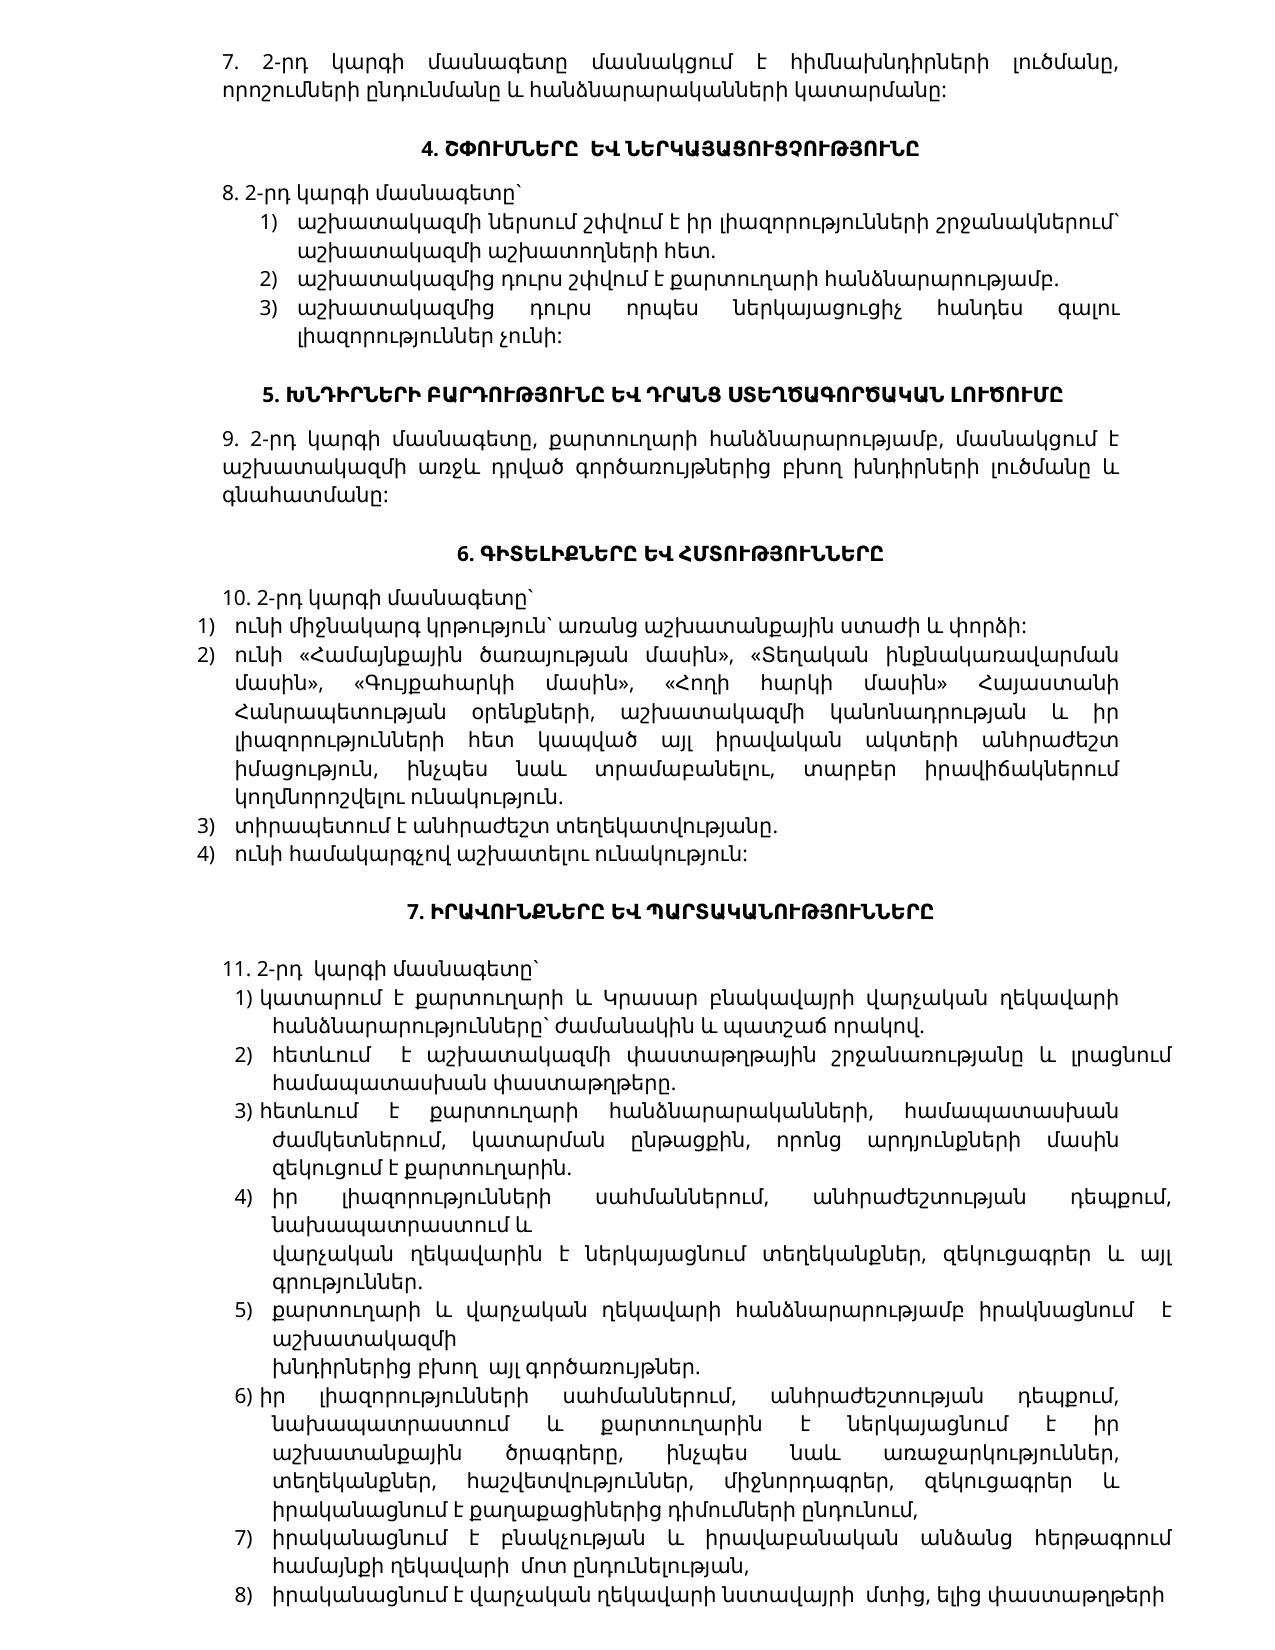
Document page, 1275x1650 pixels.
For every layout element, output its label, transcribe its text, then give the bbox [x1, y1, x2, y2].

list ունի միջնակարգ կրթություն` առանց աշխատանքային ստաժի և փորձի: [197, 612, 1172, 640]
text 11. 2-րդ կարգի մասնագետը` [222, 954, 1119, 983]
list հետևում է աշխատակազմի փաստաթղթային շրջանառությանը և լրացնում համապատասխան փաստաթղթերը. [234, 1040, 1172, 1097]
list ունի համակարգչով աշխատելու ունակություն: [197, 839, 1119, 868]
list կատարում է քարտուղարի և Կրասար բնակավայրի վարչական ղեկավարի հանձնարարությունները` ժամանակին և պատշաճ որակով. [234, 983, 1119, 1040]
text 5. ԽՆԴԻՐՆԵՐԻ ԲԱՐԴՈՒԹՅՈՒՆԸ ԵՎ ԴՐԱՆՑ ՍՏԵՂԾԱԳՈՐԾԱԿԱՆ ԼՈՒԾՈՒՄԸ [206, 380, 1119, 408]
list խնդիրներից բխող այլ գործառույթներ. [272, 1352, 1172, 1381]
list աշխատակազմի ներսում շփվում է իր լիազորությունների շրջանակներում` աշխատակազմի աշխատողների հետ. [259, 207, 1119, 264]
list ունի «Համայնքային ծառայության մասին», «Տեղական ինքնակառավարման մասին», «Գույքահարկի մասին», «Հողի հարկի մասին» Հայաստանի Հանրապետության օրենքների, աշխատակազմի կանոնադրության և իր լիազորությունների հետ կապված այլ իրավական ակտերի անհրաժեշտ իմացություն, ինչպես նաև տրամաբանելու, տարբեր իրավիճակներում կողմնորոշվելու ունակություն. [197, 640, 1119, 811]
list իրականացնում է վարչական ղեկավարի նստավայրի մտից, ելից փաստաթղթերի [234, 1580, 1172, 1608]
text 7. 2-րդ կարգի մասնագետը մասնակցում է հիմնախնդիրների լուծմանը, որոշումների ընդունմանը և հանձնարարականների կատարմանը: [222, 47, 1119, 104]
list քարտուղարի և վարչական ղեկավարի հանձնարարությամբ իրակնացնում է աշխատակազմի [234, 1296, 1172, 1352]
text 10. 2-րդ կարգի մասնագետը` [222, 583, 1119, 612]
text 8. 2-րդ կարգի մասնագետը` [222, 178, 1119, 206]
list վարչական ղեկավարին է ներկայացնում տեղեկանքներ, զեկուցագրեր և այլ գրություններ. [272, 1239, 1172, 1296]
text 9. 2-րդ կարգի մասնագետը, քարտուղարի հանձնարարությամբ, մասնակցում է աշխատակազմի առջև դրված գործառույթներից բխող խնդիրների լուծմանը և գնահատմանը: [222, 424, 1119, 509]
text 7. ԻՐԱՎՈՒՆՔՆԵՐԸ ԵՎ ՊԱՐՏԱԿԱՆՈՒԹՅՈՒՆՆԵՐԸ [222, 897, 1119, 926]
text 6. ԳԻՏԵԼԻՔՆԵՐԸ ԵՎ ՀՄՏՈՒԹՅՈՒՆՆԵՐԸ [222, 539, 1119, 568]
list իր լիազորությունների սահմաններում, անհրաժեշտության դեպքում, նախապատրաստում և [234, 1182, 1172, 1239]
list իր լիազորությունների սահմաններում, անհրաժեշտության դեպքում, նախապատրաստում և քարտուղարին է ներկայացնում է իր աշխատանքային ծրագրերը, ինչպես նաև առաջարկություններ, տեղեկանքներ, հաշվետվություններ, միջնորդագրեր, զեկուցագրեր և իրականացնում է քաղաքացիներից դիմումների ընդունում, [234, 1381, 1119, 1523]
list հետևում է քարտուղարի հանձնարարականների, համապատասխան ժամկետներում, կատարման ընթացքին, որոնց արդյունքների մասին զեկուցում է քարտուղարին. [234, 1097, 1119, 1182]
list աշխատակազմից դուրս որպես ներկայացուցիչ հանդես գալու լիազորություններ չունի: [259, 293, 1119, 349]
list իրականացնում է բնակչության և իրավաբանական անձանց հերթագրում համայնքի ղեկավարի մոտ ընդունելության, [234, 1523, 1172, 1580]
list աշխատակազմից դուրս շփվում է քարտուղարի հանձնարարությամբ. [259, 264, 1119, 293]
list տիրապետում է անհրաժեշտ տեղեկատվությանը. [197, 811, 1119, 839]
text 4. ՇՓՈՒՄՆԵՐԸ ԵՎ ՆԵՐԿԱՅԱՑՈՒՑՉՈՒԹՅՈՒՆԸ [222, 134, 1119, 163]
